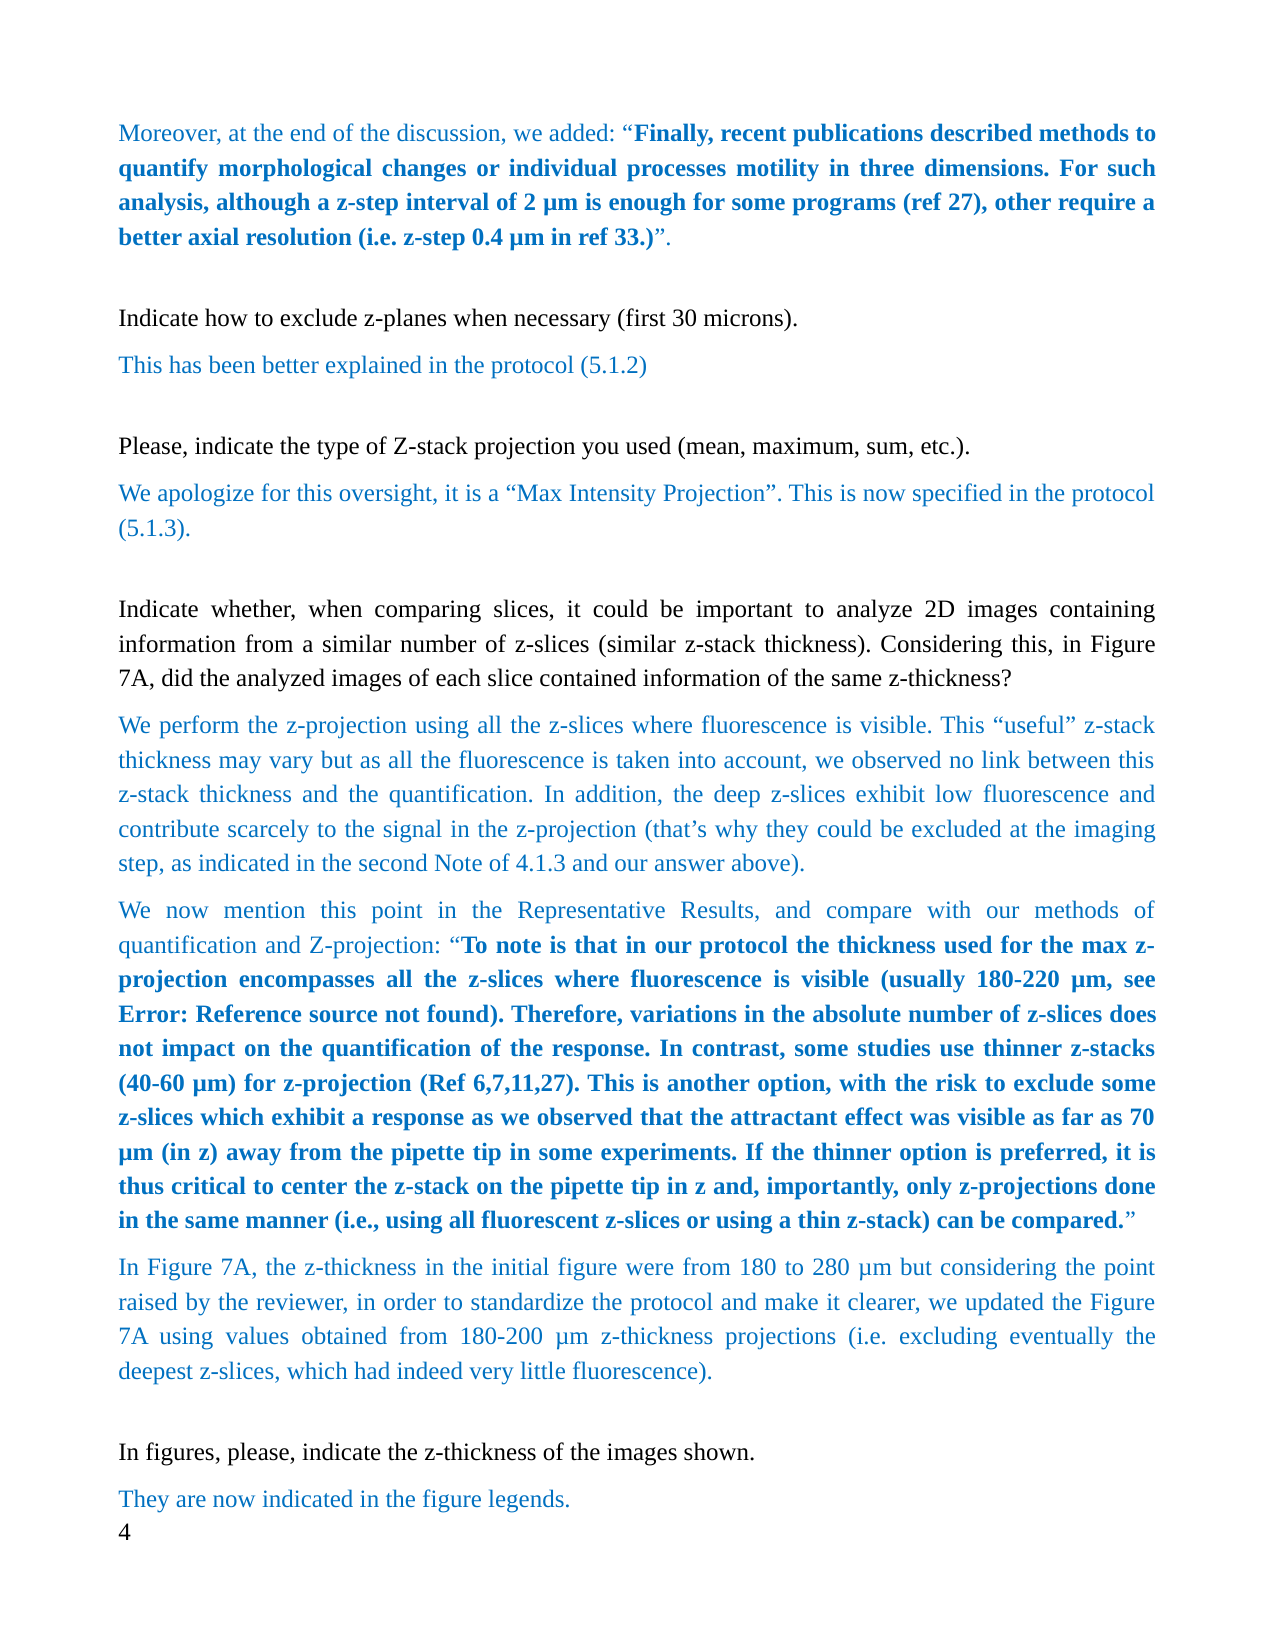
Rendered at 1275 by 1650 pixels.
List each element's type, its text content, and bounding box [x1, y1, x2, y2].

text We perform the z-projection using all the z-slices where fluorescence is visible. This “useful” z-stack thickness may vary but as all the fluorescence is taken into account, we observed no link between this z-stack thickness and the quantification. In addition, the deep z-slices exhibit low fluorescence and contribute scarcely to the signal in the z-projection (that’s why they could be excluded at the imaging step, as indicated in the second Note of 4.1.3 and our answer above). [118, 710, 1157, 877]
text Moreover, at the end of the discussion, we added: “Finally, recent publications described methods to quantify morphological changes or individual processes motility in three dimensions. For such analysis, although a z-step interval of 2 µm is enough for some programs (ref 27), other require a better axial resolution (i.e. z-step 0.4 µm in ref 33.)”. [118, 118, 1157, 250]
text Indicate how to exclude z-planes when necessary (first 30 microns). [118, 268, 1157, 332]
text In Figure 7A, the z-thickness in the initial figure were from 180 to 280 µm but considering the point raised by the reviewer, in order to standardize the protocol and make it clearer, we updated the Figure 7A using values obtained from 180-200 µm z-thickness projections (i.e. excluding eventually the deepest z-slices, which had indeed very little fluorescence). [118, 1252, 1157, 1385]
text Please, indicate the type of Z-stack projection you used (mean, maximum, sum, etc.). [118, 397, 1157, 460]
text Indicate whether, when comparing slices, it could be important to analyze 2D images containing information from a similar number of z-slices (similar z-stack thickness). Considering this, in Figure 7A, did the analyzed images of each slice contained information of the same z-thickness? [118, 560, 1157, 692]
text In figures, please, indicate the z-thickness of the images shown. [118, 1403, 1157, 1466]
text We apologize for this oversight, it is a “Max Intensity Projection”. This is now specified in the protocol (5.1.3). [118, 478, 1157, 542]
text They are now indicated in the figure legends. [118, 1484, 1157, 1513]
text This has been better explained in the protocol (5.1.2) [118, 350, 1157, 379]
